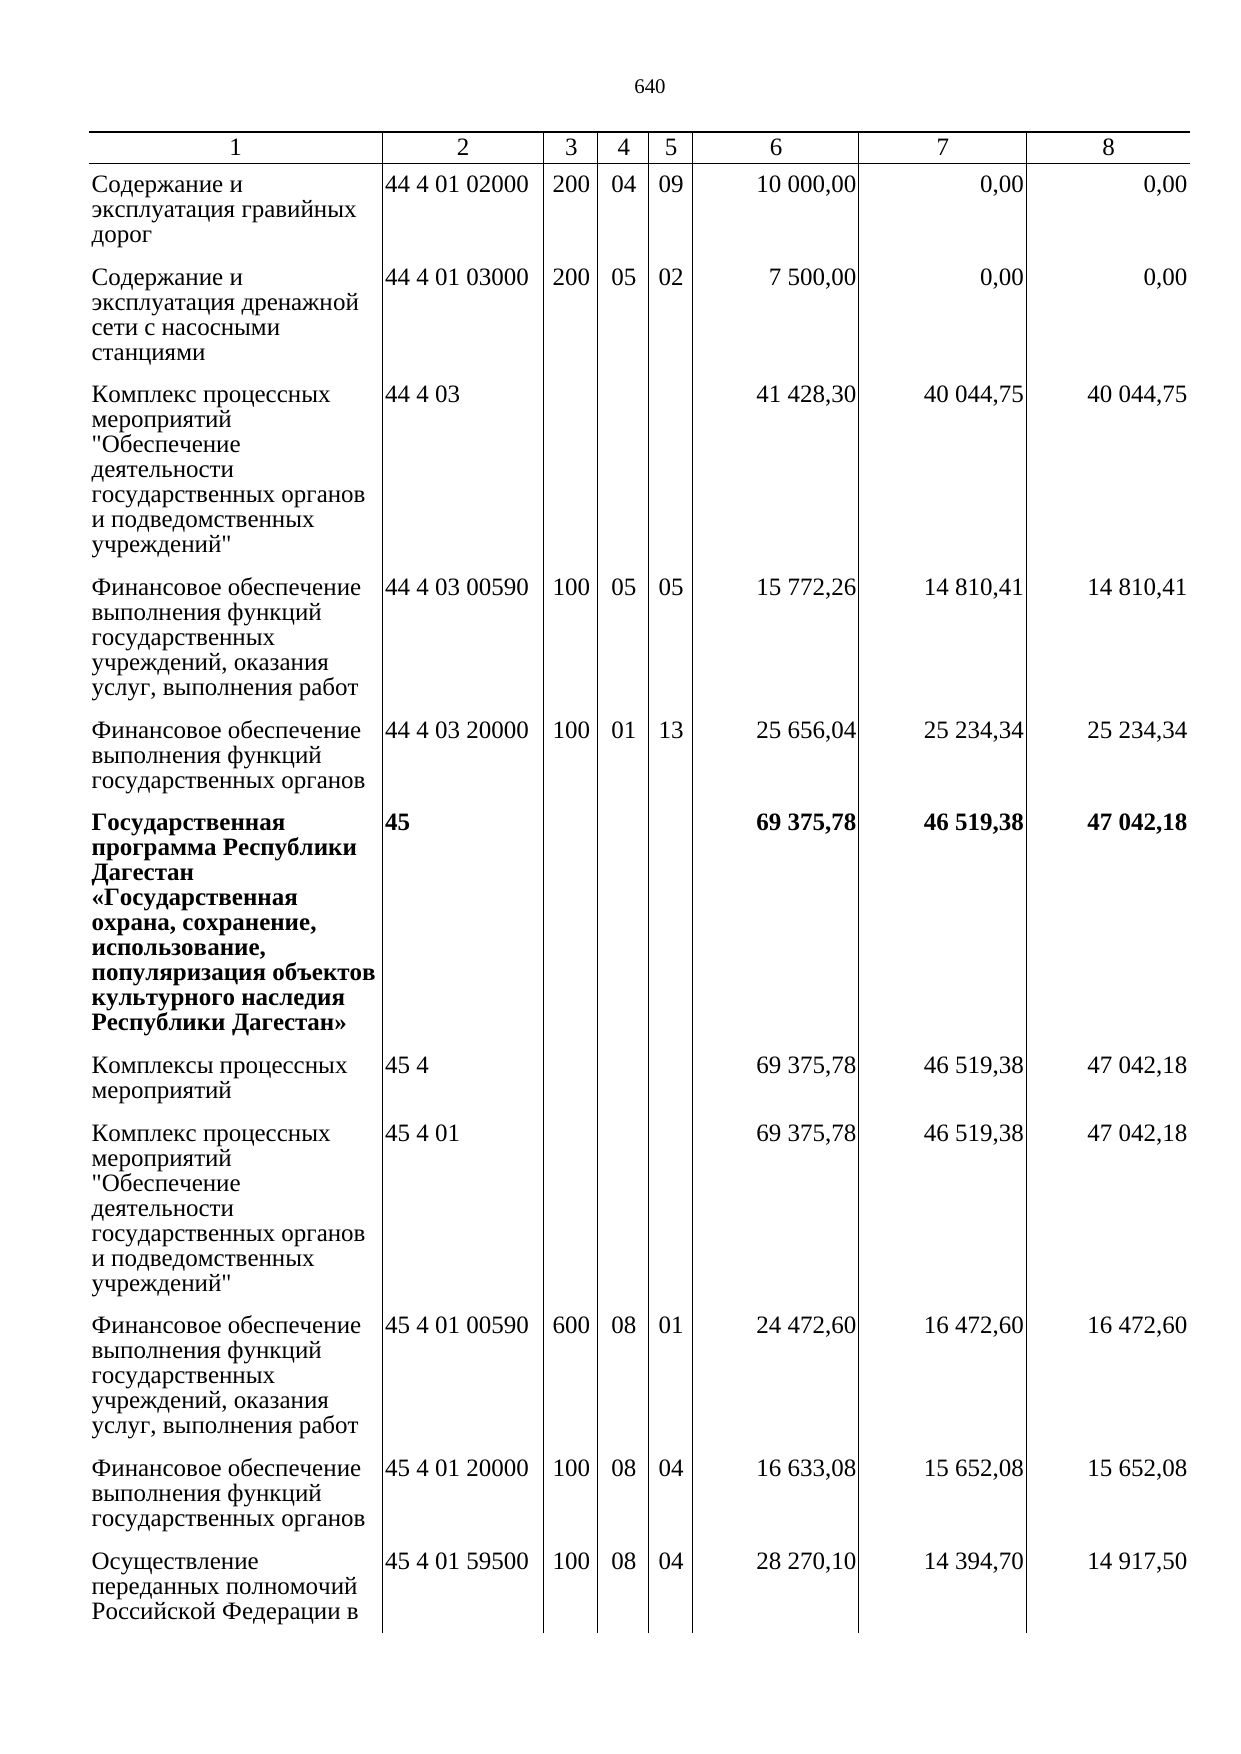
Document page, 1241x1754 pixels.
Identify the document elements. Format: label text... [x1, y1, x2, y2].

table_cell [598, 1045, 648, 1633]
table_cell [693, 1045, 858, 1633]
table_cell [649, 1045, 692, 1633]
table_header 2 [383, 133, 543, 163]
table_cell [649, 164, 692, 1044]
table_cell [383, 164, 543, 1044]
table_header 6 [693, 133, 858, 163]
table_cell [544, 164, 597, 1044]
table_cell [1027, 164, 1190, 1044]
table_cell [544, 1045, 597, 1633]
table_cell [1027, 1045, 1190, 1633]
table_header 8 [1027, 133, 1190, 163]
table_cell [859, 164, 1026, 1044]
table_header 1 [89, 133, 382, 163]
table_header 3 [544, 133, 597, 163]
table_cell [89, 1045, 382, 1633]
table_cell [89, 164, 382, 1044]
table_header 5 [649, 133, 692, 163]
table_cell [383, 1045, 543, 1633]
table_header 4 [598, 133, 648, 163]
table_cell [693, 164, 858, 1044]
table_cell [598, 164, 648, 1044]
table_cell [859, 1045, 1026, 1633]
table_header 7 [859, 133, 1026, 163]
